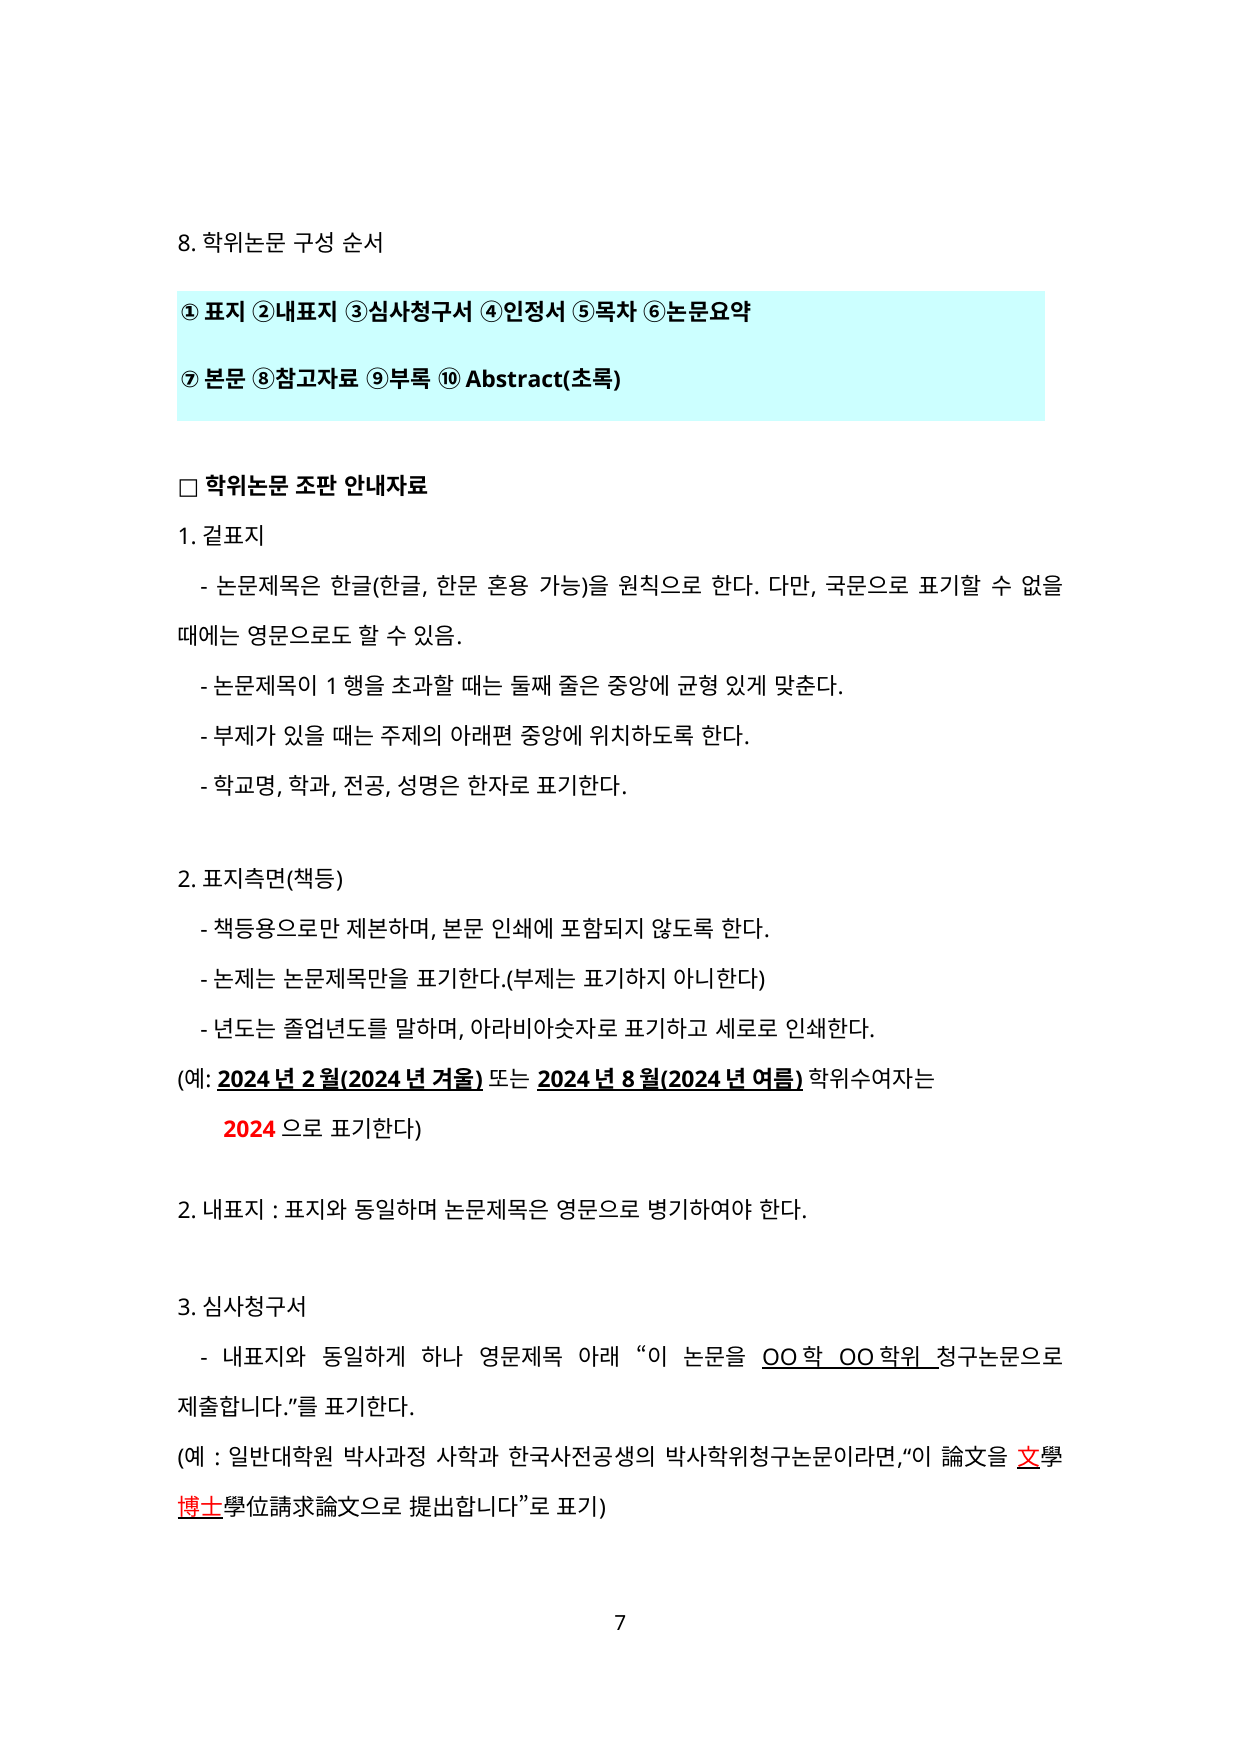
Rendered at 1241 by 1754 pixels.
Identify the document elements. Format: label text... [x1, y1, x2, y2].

text (예 : 일반대학원 박사과정 사학과 한국사전공생의 박사학위청구논문이라면,“이 論文을 文學 博士學位請求論文으로 提出합니다”로 표기) [177, 1438, 1063, 1522]
text 2. 표지측면(책등) [177, 861, 1063, 894]
text (예: 2024년 2월(2024년 겨울) 또는 2024년 8월(2024년 여름) 학위수여자는 2024 으로 표기한다) [177, 1061, 1063, 1144]
text - 논문제목은 한글(한글, 한문 혼용 가능)을 원칙으로 한다. 다만, 국문으로 표기할 수 없을 때에는 영문으로도 할 수 있음. [177, 568, 1063, 651]
text 8. 학위논문 구성 순서 [177, 224, 1063, 258]
text 2. 내표지 : 표지와 동일하며 논문제목은 영문으로 병기하여야 한다. [177, 1192, 1063, 1225]
text - 논제는 논문제목만을 표기한다.(부제는 표기하지 아니한다) [177, 961, 1063, 994]
text □ 학위논문 조판 안내자료 [177, 468, 1063, 501]
text - 책등용으로만 제본하며, 본문 인쇄에 포함되지 않도록 한다. [177, 911, 1063, 944]
text - 내표지와 동일하게 하나 영문제목 아래 “이 논문을 OO학 OO학위 청구논문으로 제출합니다.”를 표기한다. [177, 1338, 1063, 1422]
text - 년도는 졸업년도를 말하며, 아라비아숫자로 표기하고 세로로 인쇄한다. [177, 1011, 1063, 1044]
text 1. 겉표지 [177, 518, 1063, 551]
text - 논문제목이 1행을 초과할 때는 둘째 줄은 중앙에 균형 있게 맞춘다. [177, 668, 1063, 701]
text - 부제가 있을 때는 주제의 아래편 중앙에 위치하도록 한다. [177, 718, 1063, 751]
text 3. 심사청구서 [177, 1288, 1063, 1322]
text - 학교명, 학과, 전공, 성명은 한자로 표기한다. [177, 768, 1063, 801]
table_header ①표지 ②내표지 ③심사청구서 ④인정서 ⑤목차 ⑥논문요약 ⑦본문 ⑧참고자료 ⑨부록 ⑩Abstract(초록) [177, 291, 1045, 421]
